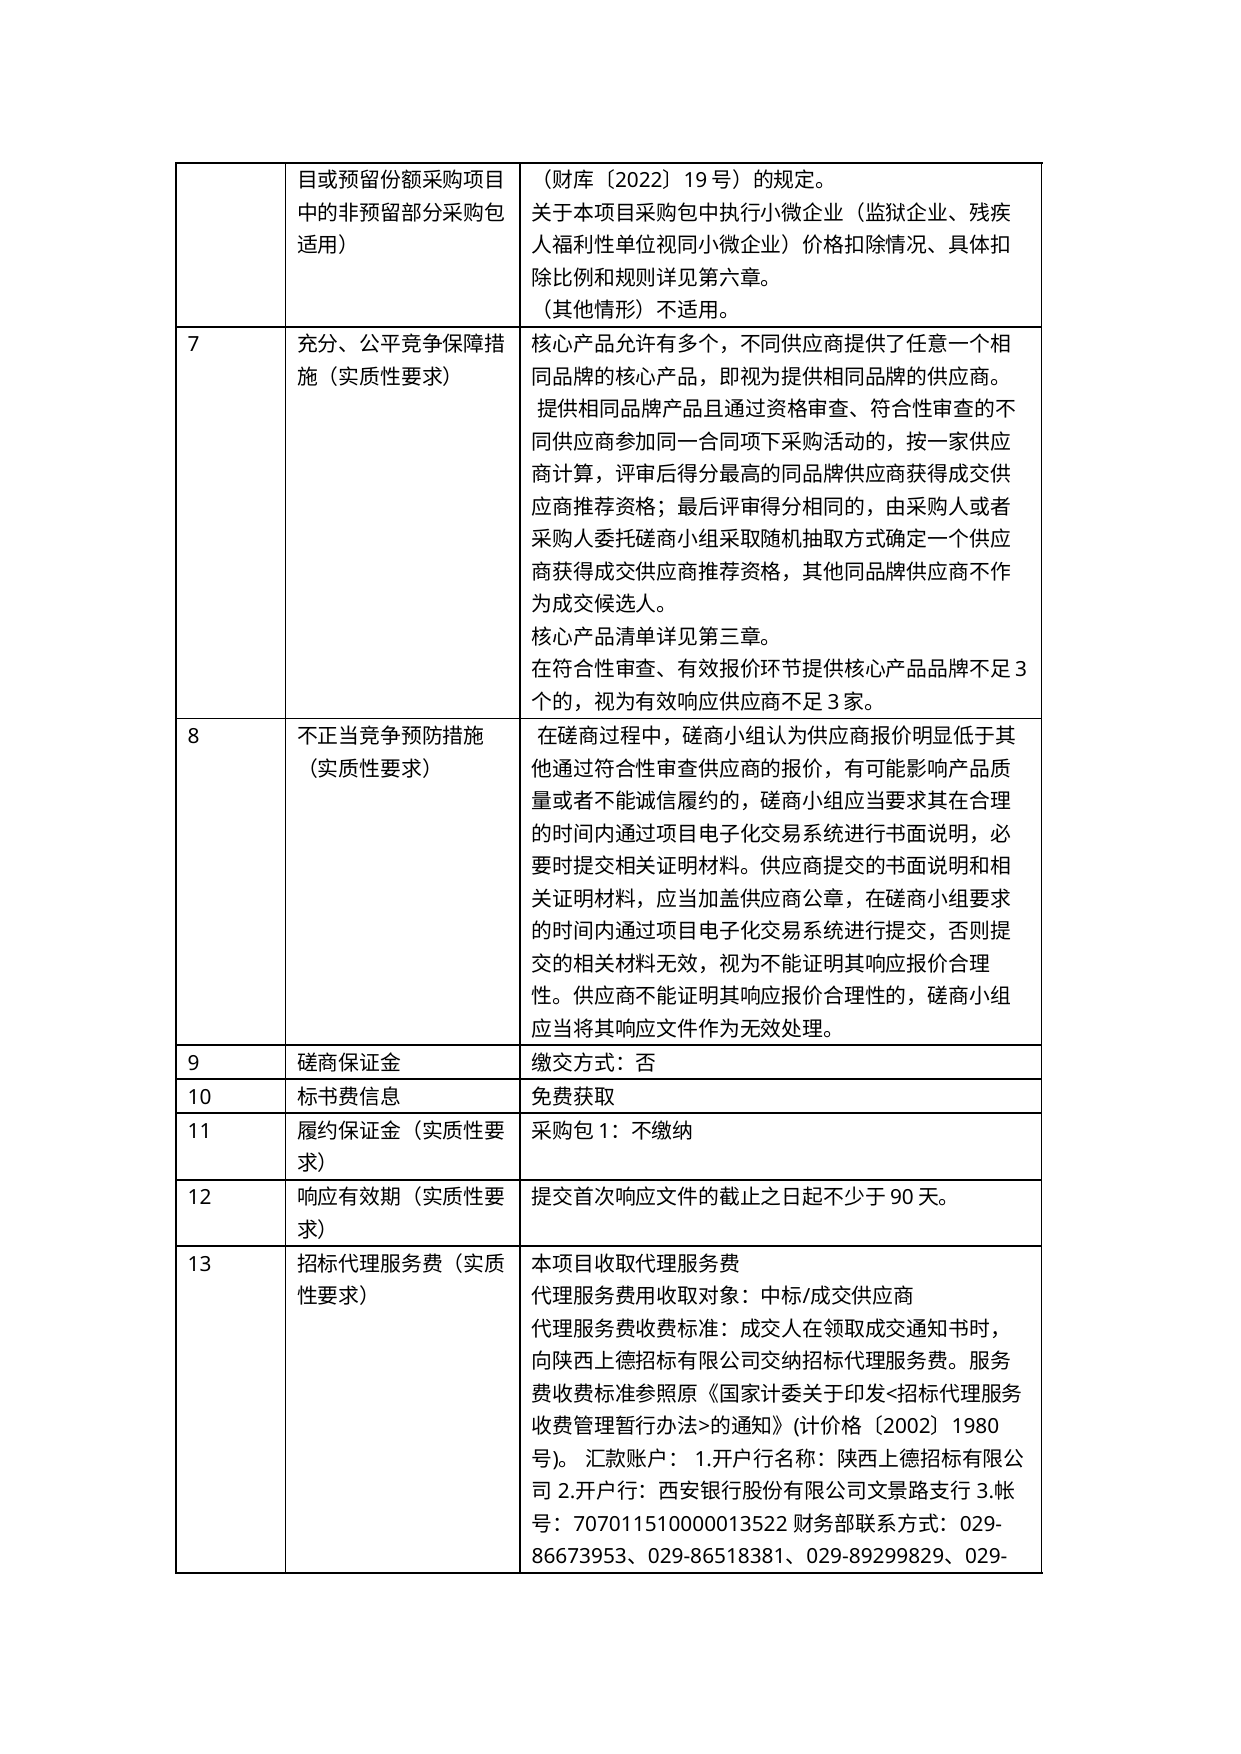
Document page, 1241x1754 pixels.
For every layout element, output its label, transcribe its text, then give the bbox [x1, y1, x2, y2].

table_cell 11 [177, 1114, 285, 1179]
table_cell 8 [177, 719, 285, 1044]
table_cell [521, 164, 1041, 326]
table_cell 13 [177, 1247, 285, 1572]
table_cell 磋商保证金 [286, 1046, 519, 1078]
table_cell 履约保证金（实质性要求） [286, 1114, 519, 1179]
table_cell 免费获取 [521, 1080, 1041, 1112]
table_cell 10 [177, 1080, 285, 1112]
table_cell 6 [177, 164, 285, 326]
table_cell 采购包1：不缴纳 [521, 1114, 1041, 1179]
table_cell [286, 164, 519, 326]
table_cell 12 [177, 1181, 285, 1245]
table_cell 核心产品允许有多个，不同供应商提供了任意一个相同品牌的核心产品，即视为提供相同品牌的供应商。 提供相同品牌产品且通过资格审查、符合性审查的不同供应商参加同一合同项下采购活动的，按一家供应商计算，评审后得分最高的同品牌供应商获得成交供应商推荐资格；最后评审得分相同的，由采购人或者采购人委托磋商小组采取随机抽取方式确定一个供应商获得成交供应商推荐资格，其他同品牌供应商不作为成交候选人。 核心产品清单详见第三章。 在符合性审查、有效报价环节提供核心产品品牌不足3个的，视为有效响应供应商不足3家。 [521, 328, 1041, 718]
table_cell 充分、公平竞争保障措施（实质性要求） [286, 328, 519, 718]
table_cell 缴交方式：否 [521, 1046, 1041, 1078]
table_cell 9 [177, 1046, 285, 1078]
table_cell 在磋商过程中，磋商小组认为供应商报价明显低于其他通过符合性审查供应商的报价，有可能影响产品质量或者不能诚信履约的，磋商小组应当要求其在合理的时间内通过项目电子化交易系统进行书面说明，必要时提交相关证明材料。供应商提交的书面说明和相关证明材料，应当加盖供应商公章，在磋商小组要求的时间内通过项目电子化交易系统进行提交，否则提交的相关材料无效，视为不能证明其响应报价合理性。供应商不能证明其响应报价合理性的，磋商小组应当将其响应文件作为无效处理。 [521, 719, 1041, 1044]
table_cell 7 [177, 328, 285, 718]
table_cell 标书费信息 [286, 1080, 519, 1112]
table_cell 招标代理服务费（实质性要求） [286, 1247, 519, 1572]
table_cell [521, 1247, 1041, 1572]
table_cell 提交首次响应文件的截止之日起不少于90天。 [521, 1181, 1041, 1245]
table_cell 响应有效期（实质性要求） [286, 1181, 519, 1245]
table_cell 不正当竞争预防措施（实质性要求） [286, 719, 519, 1044]
